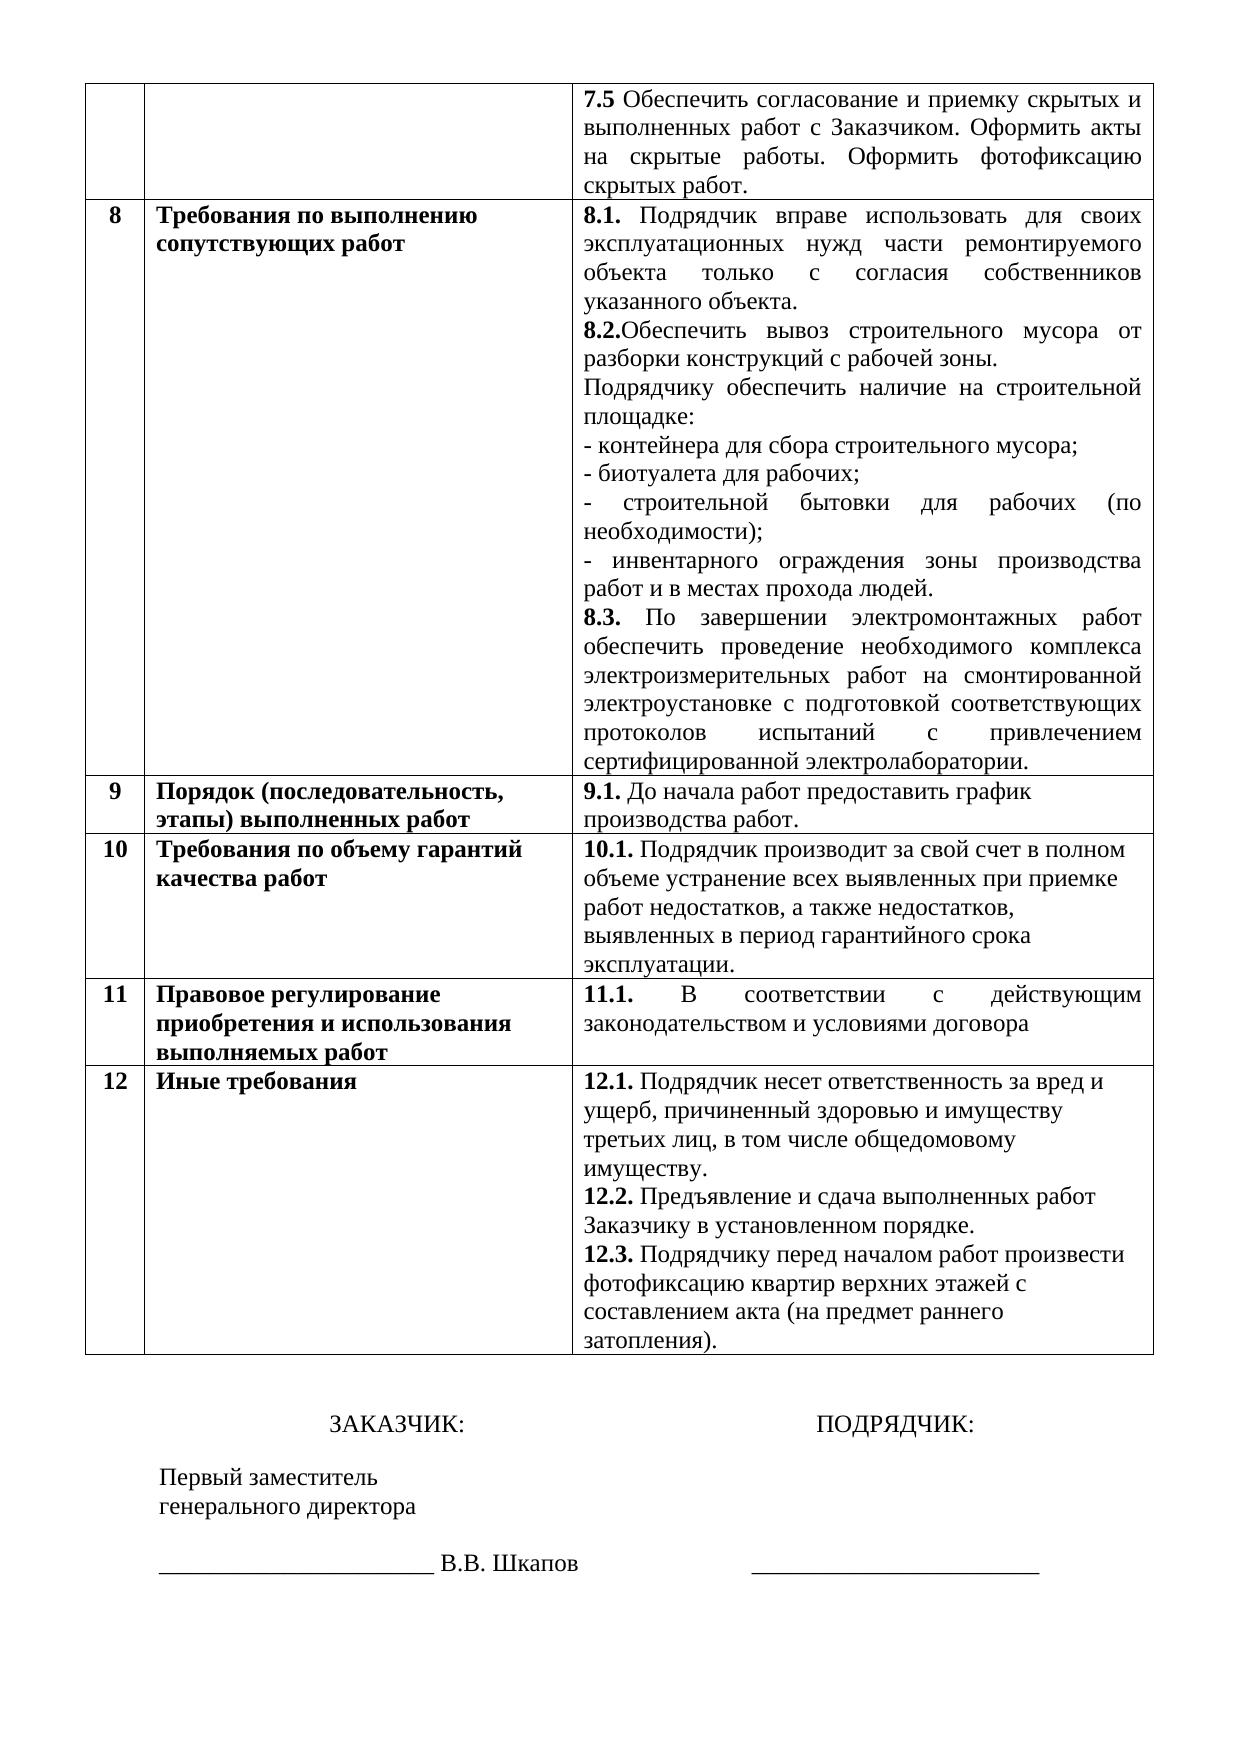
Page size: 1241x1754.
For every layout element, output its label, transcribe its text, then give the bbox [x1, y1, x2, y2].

table_cell 10.1. Подрядчик производит за свой счет в полном объеме устранение всех выявленных при приемке работ недостатков, а также недостатков, выявленных в период гарантийного срока эксплуатации. [573, 834, 1153, 978]
table_cell 12 [86, 1066, 144, 1354]
table_cell 11 [86, 979, 144, 1065]
table_cell Правовое регулирование приобретения и использования выполняемых работ [145, 979, 572, 1065]
table_cell 10 [86, 834, 144, 978]
table_cell Требования по объему гарантий качества работ [145, 834, 572, 978]
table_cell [573, 84, 1153, 199]
table_cell 11.1. В соответствии с действующим законодательством и условиями договора [573, 979, 1153, 1065]
table_cell 7 [86, 84, 144, 199]
table_cell Первый заместитель генерального директора ______________________ В.В. Шкапов [148, 1462, 646, 1577]
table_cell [145, 84, 572, 199]
table_cell Иные требования [145, 1066, 572, 1354]
table_cell 9.1. До начала работ предоставить график производства работ. [573, 776, 1153, 833]
table_cell Порядок (последовательность, этапы) выполненных работ [145, 776, 572, 833]
table_cell 8 [86, 200, 144, 775]
table_cell 8.1. Подрядчик вправе использовать для своих эксплуатационных нужд части ремонтируемого объекта только с согласия собственников указанного объекта. 8.2.Обеспечить вывоз строительного мусора от разборки конструкций с рабочей зоны. Подрядчику обеспечить наличие на строительной площадке: - контейнера для сбора строительного мусора; - биотуалета для рабочих; - строительной бытовки для рабочих (по необходимости); - инвентарного ограждения зоны производства работ и в местах прохода людей. 8.3. По завершении электромонтажных работ обеспечить проведение необходимого комплекса электроизмерительных работ на смонтированной электроустановке с подготовкой соответствующих протоколов испытаний с привлечением сертифицированной электролаборатории. [573, 200, 1153, 775]
table_cell 9 [86, 776, 144, 833]
table_header ПОДРЯДЧИК: [646, 1409, 1145, 1462]
table_cell Требования по выполнению сопутствующих работ [145, 200, 572, 775]
table_cell _______________________ [646, 1462, 1145, 1577]
table_header ЗАКАЗЧИК: [148, 1409, 646, 1462]
table_cell 12.1. Подрядчик несет ответственность за вред и ущерб, причиненный здоровью и имуществу третьих лиц, в том числе общедомовому имуществу. 12.2. Предъявление и сдача выполненных работ Заказчику в установленном порядке. 12.3. Подрядчику перед началом работ произвести фотофиксацию квартир верхних этажей с составлением акта (на предмет раннего затопления). [573, 1066, 1153, 1354]
